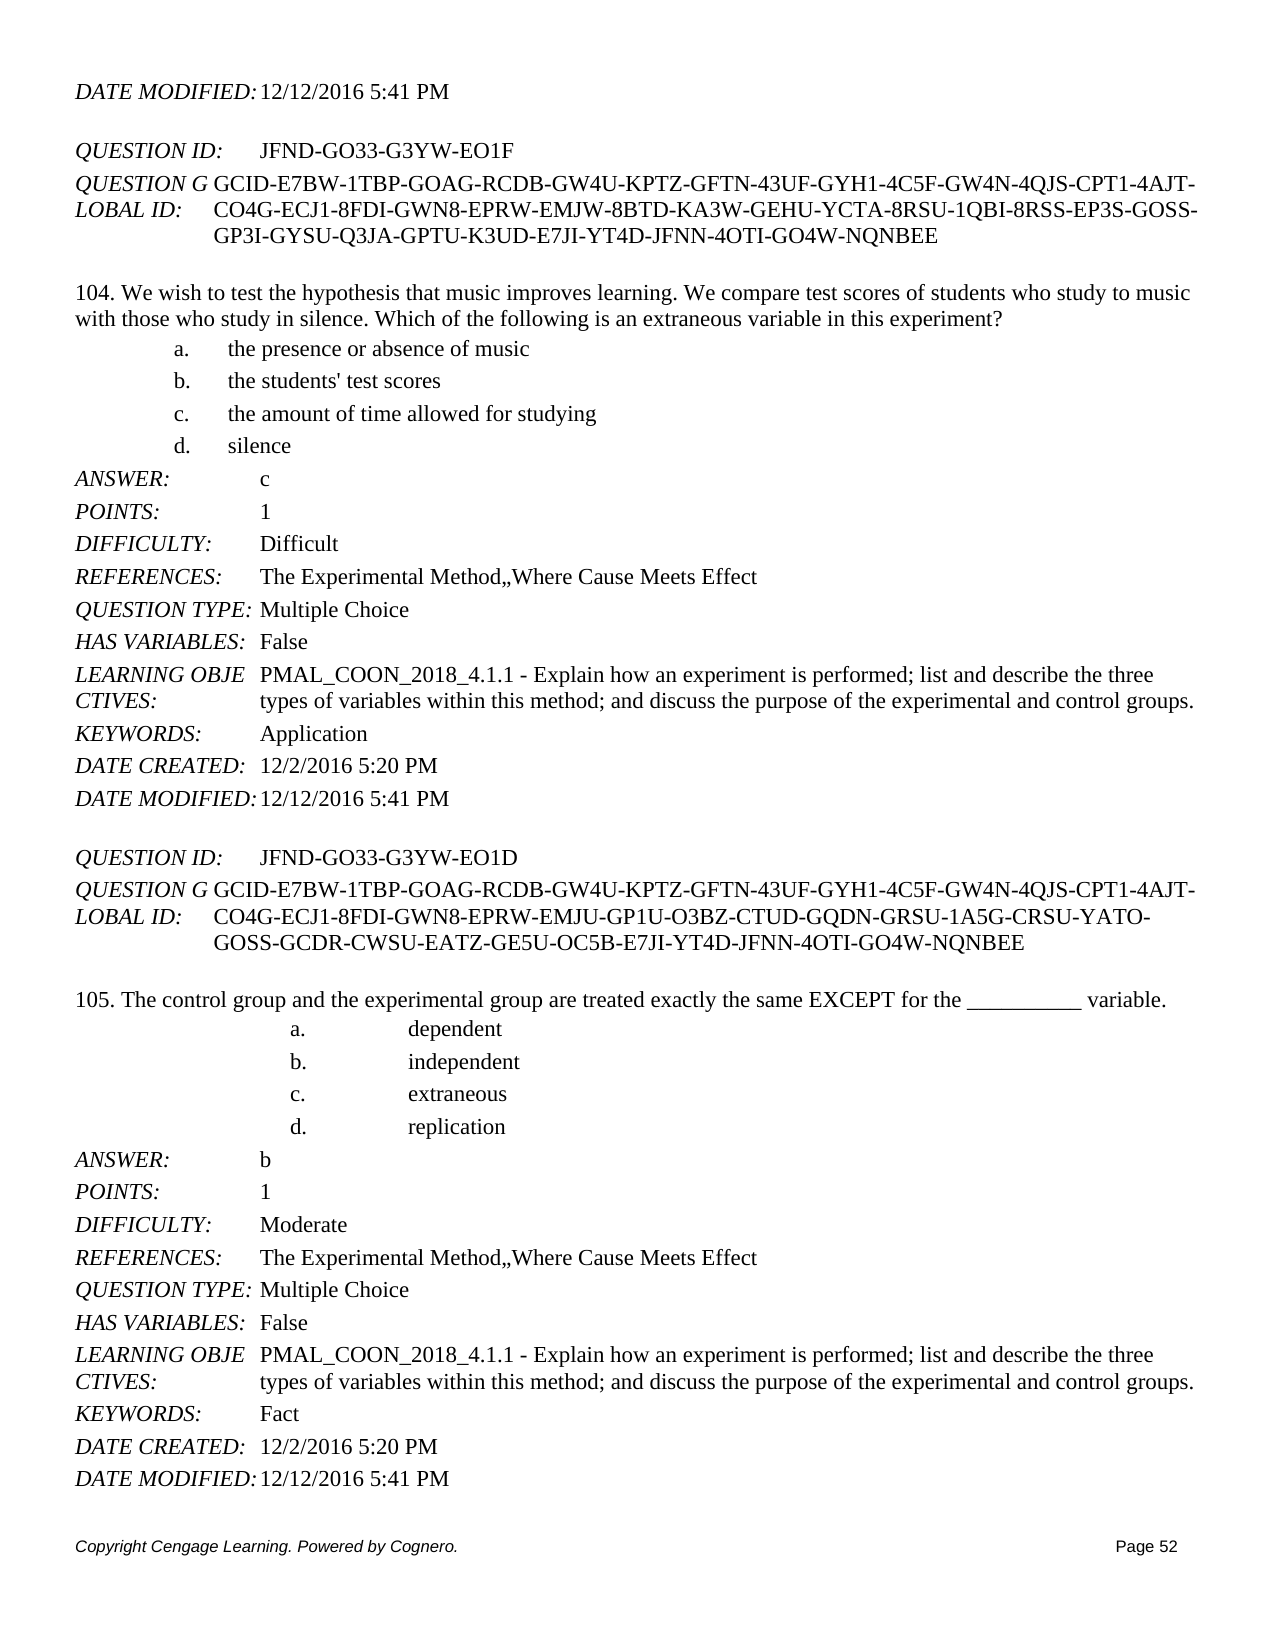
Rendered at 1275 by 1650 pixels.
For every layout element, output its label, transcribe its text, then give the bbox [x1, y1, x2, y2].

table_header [75, 986, 1200, 1521]
table_header 104. We wish to test the hypothesis that music improves learning. We compare test scores of students who study to music with those who study in silence. Which of the following is an extraneous variable in this experiment? [75, 279, 1200, 959]
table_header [75, 75, 1200, 252]
